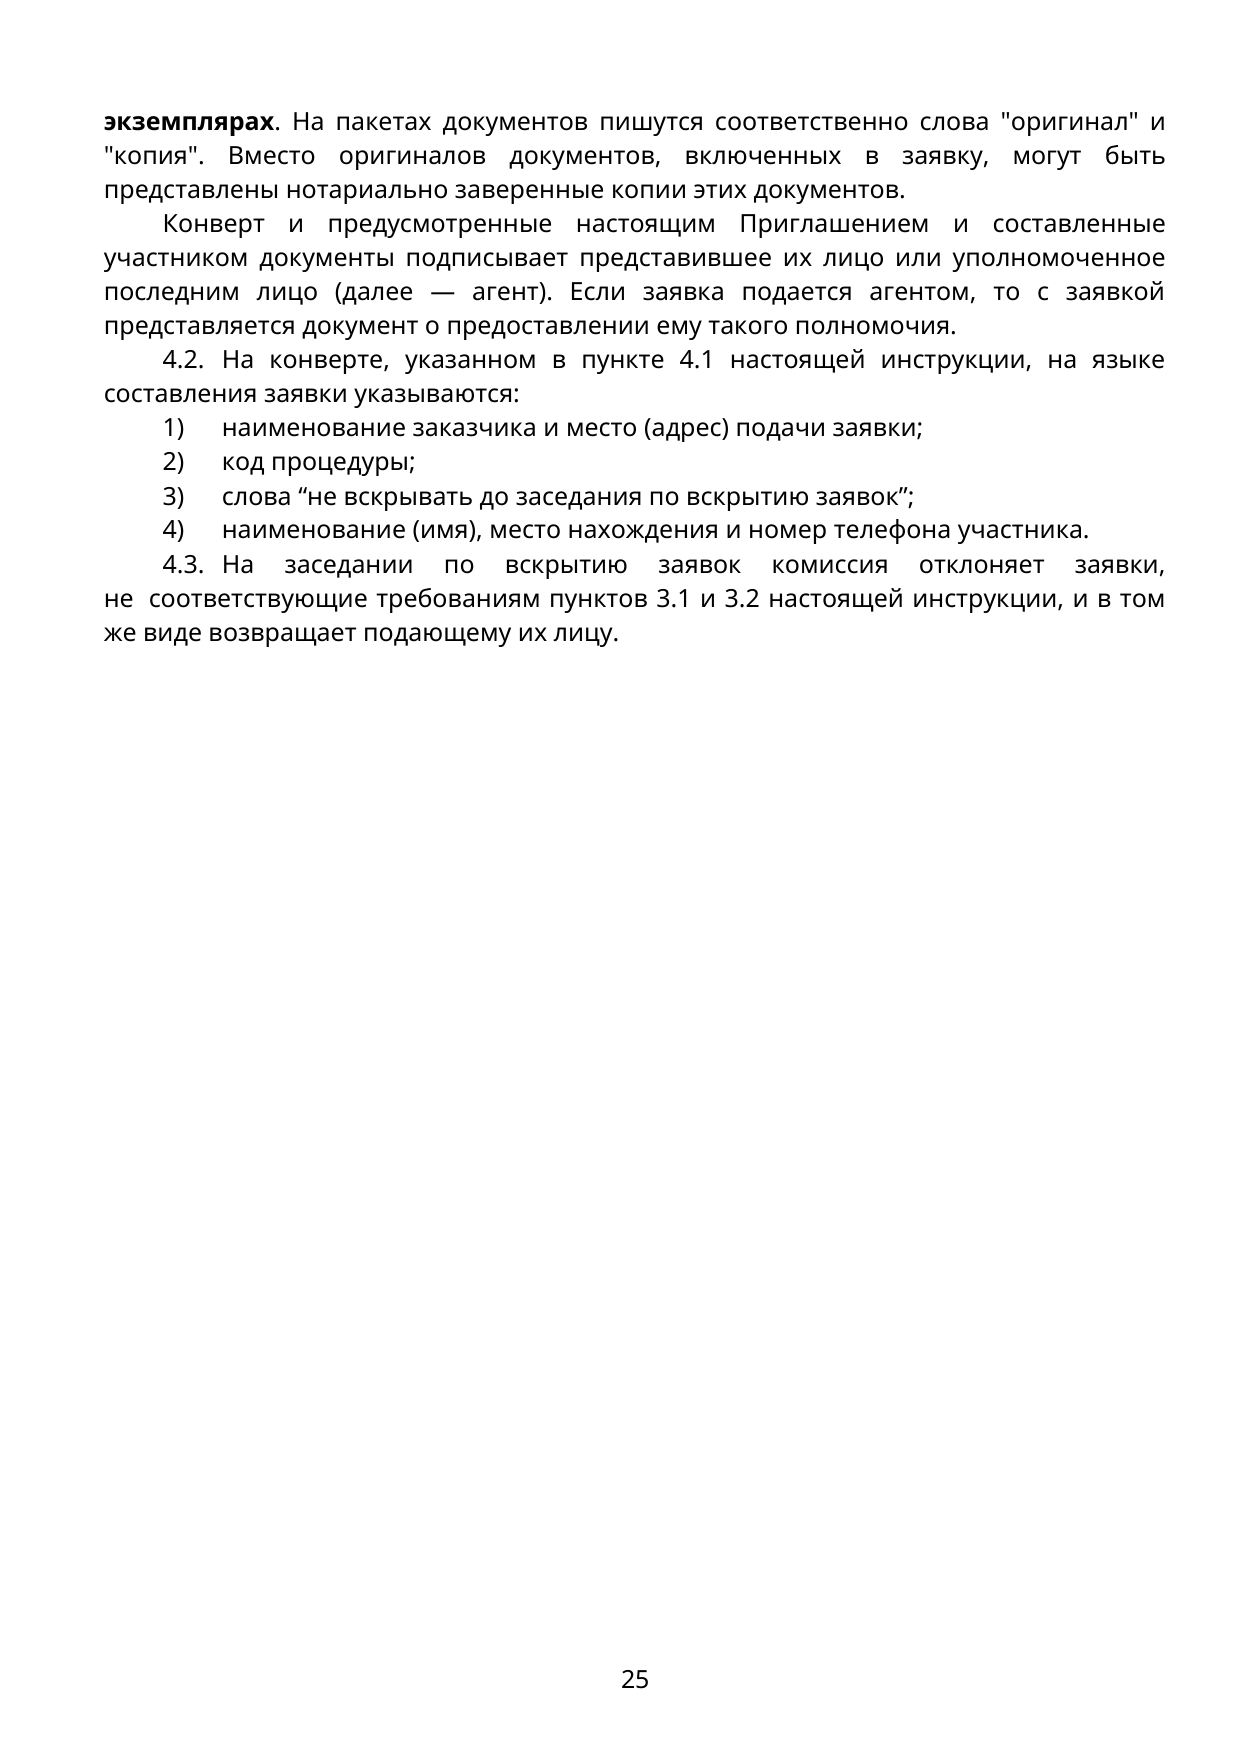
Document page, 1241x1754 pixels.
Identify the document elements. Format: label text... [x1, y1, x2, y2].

text 1) наименование заказчика и место (адрес) подачи заявки; [103, 410, 1167, 444]
text 4) наименование (имя), место нахождения и номер телефона участника. [103, 512, 1167, 546]
text 3) слова “не вскрывать до заседания по вскрытию заявок”; [103, 478, 1167, 512]
text 4.3. На заседании по вскрытию заявок комиссия отклоняет заявки, не соответствующие требованиям пунктов 3.1 и 3.2 настоящей инструкции, и в том же виде возвращает подающему их лицу. [103, 546, 1167, 649]
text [103, 103, 1167, 206]
text 2) код процедуры; [103, 444, 1167, 478]
text Конверт и предусмотренные настоящим Приглашением и составленные участником документы подписывает представившее их лицо или уполномоченное последним лицо (далее — агент). Если заявка подается агентом, то с заявкой представляется документ о предоставлении ему такого полномочия. [103, 206, 1167, 342]
text 4.2. На конверте, указанном в пункте 4.1 настоящей инструкции, на языке составления заявки указываются: [103, 342, 1167, 410]
